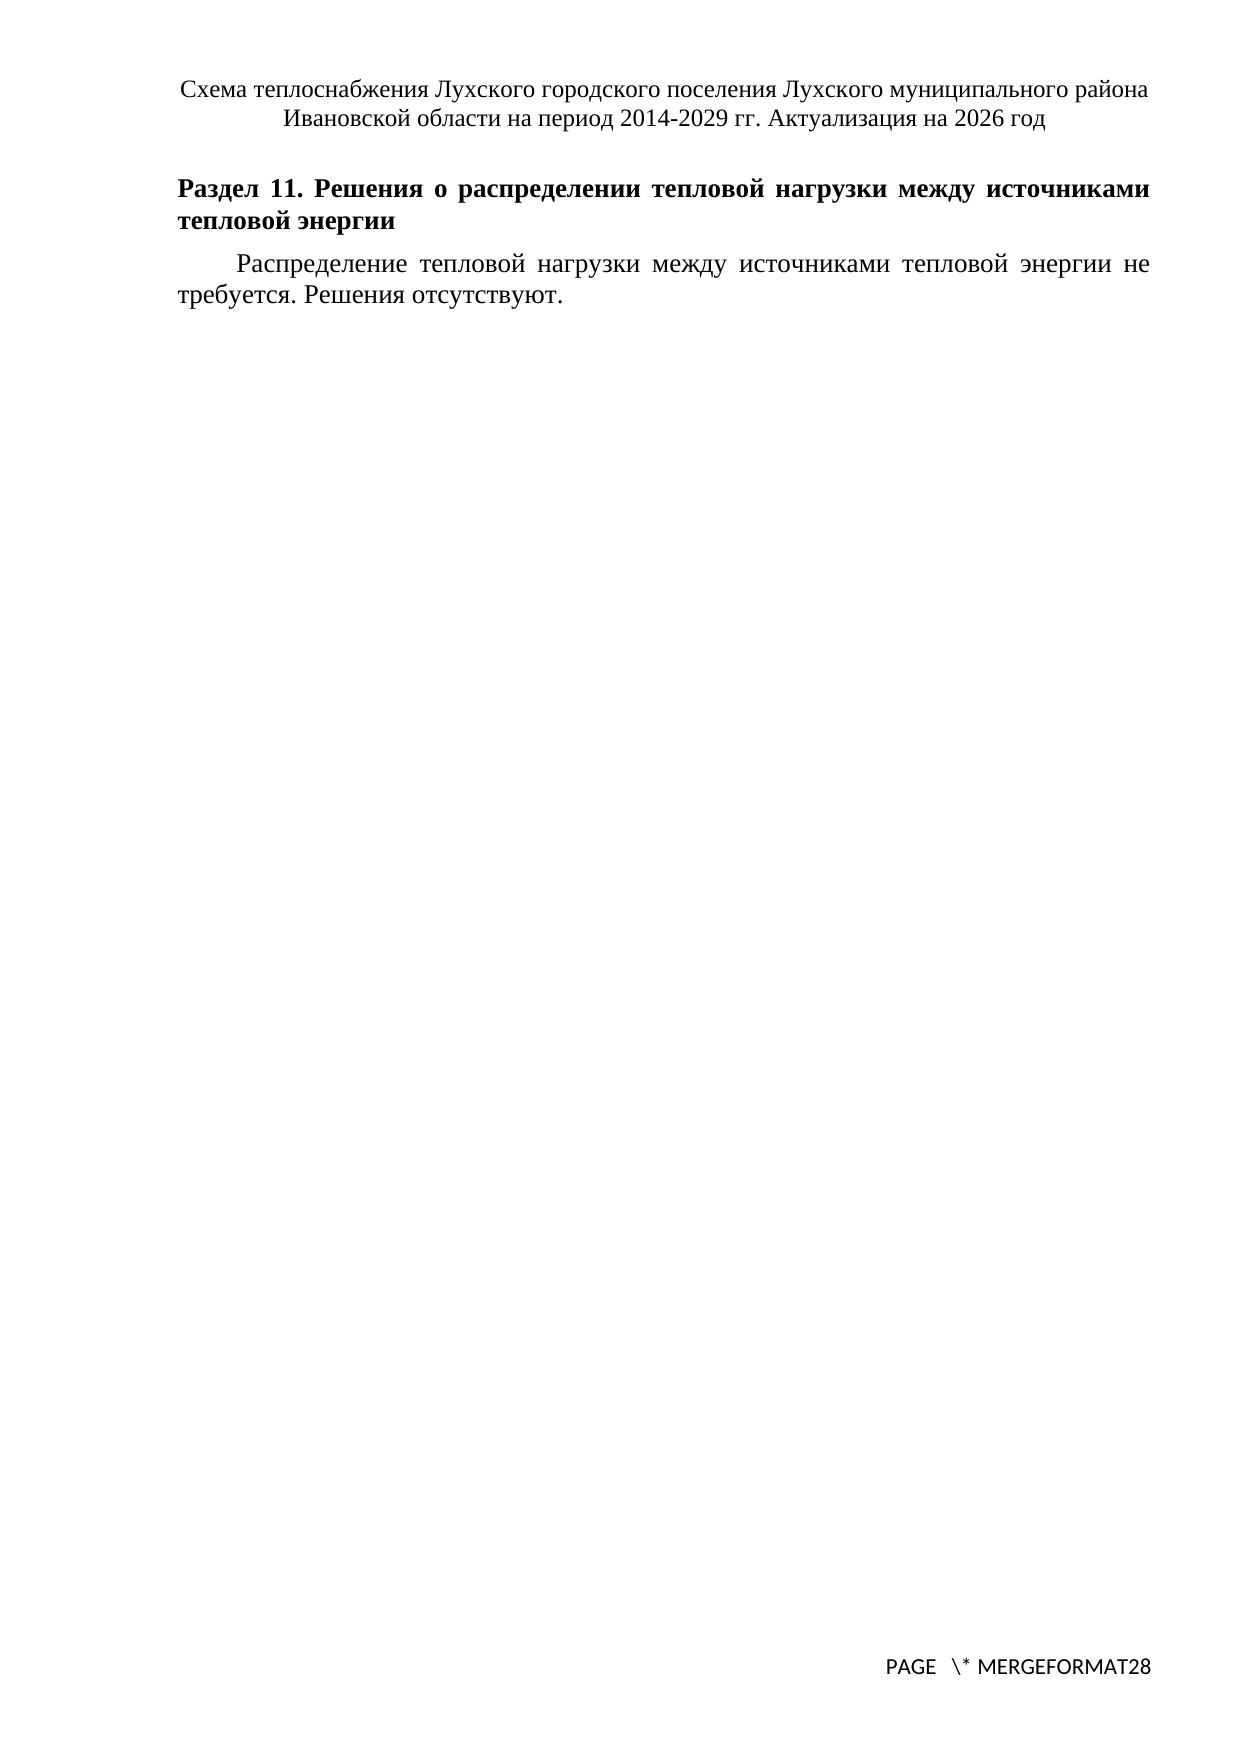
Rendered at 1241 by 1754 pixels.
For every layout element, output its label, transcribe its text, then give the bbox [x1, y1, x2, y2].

text Раздел 11. Решения о распределении тепловой нагрузки между источниками тепловой энергии [177, 173, 1152, 235]
text Распределение тепловой нагрузки между источниками тепловой энергии не требуется. Решения отсутствуют. [177, 247, 1152, 310]
